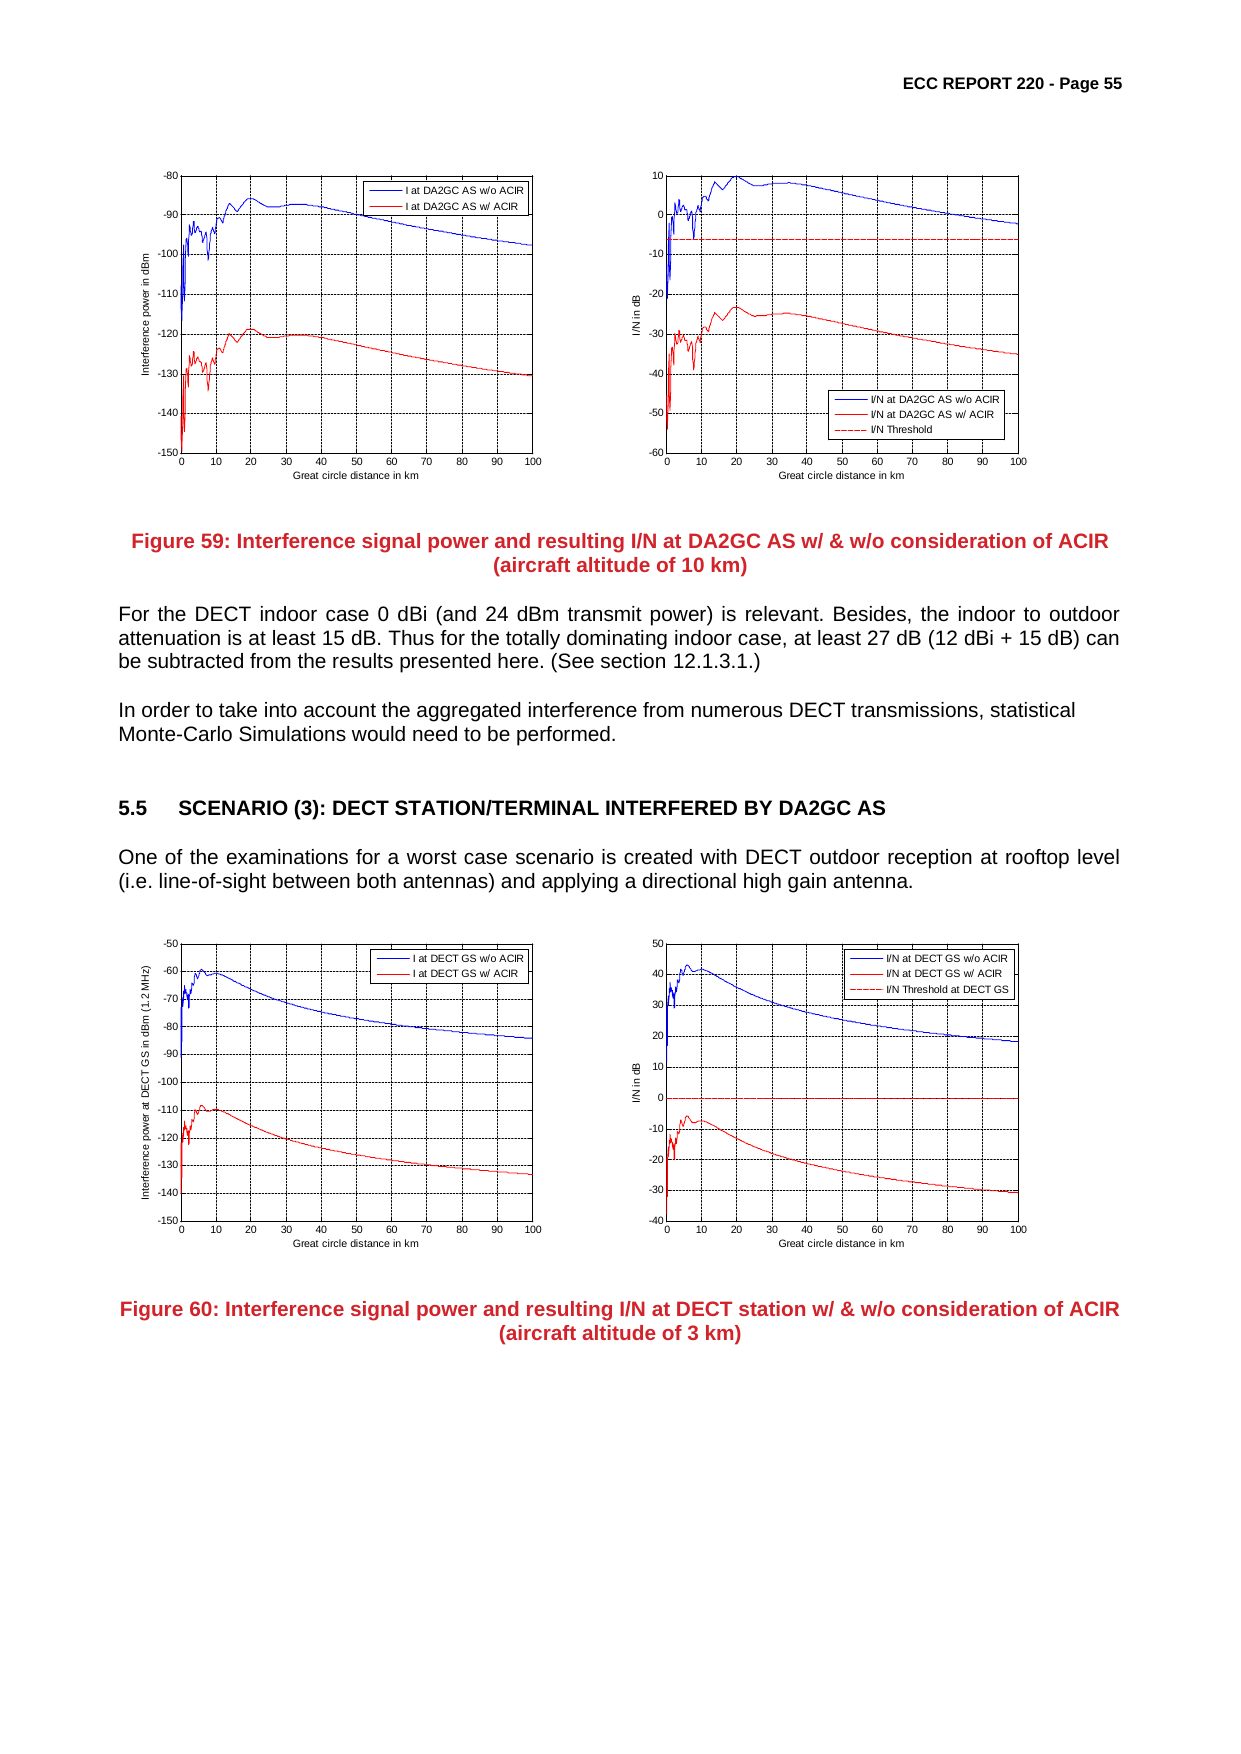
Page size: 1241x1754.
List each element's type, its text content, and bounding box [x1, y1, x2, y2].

subtitle Scenario (3): DECT station/terminal interfered by DA2GC AS [118, 796, 1122, 820]
table_header [107, 918, 591, 1271]
table_header [107, 150, 591, 503]
text For the DECT indoor case 0 dBi (and 24 dBm transmit power) is relevant. Besides, the indoor to outdoor attenuation is at least 15 dB. Thus for the totally dominating indoor case, at least 27 dB (12 dBi + 15 dB) can be subtracted from the results presented here. (See section 12.1.3.1.) [118, 601, 1122, 673]
text Figure 59: Interference signal power and resulting I/N at DA2GC AS w/ & w/o consideration of ACIR (aircraft altitude of 10 km) [118, 528, 1122, 576]
text In order to take into account the aggregated interference from numerous DECT transmissions, statistical Monte-Carlo Simulations would need to be performed. [118, 698, 1122, 746]
text One of the examinations for a worst case scenario is created with DECT outdoor reception at rooftop level (i.e. line-of-sight between both antennas) and applying a directional high gain antenna. [118, 845, 1122, 893]
table_header [591, 918, 1078, 1271]
table_header [591, 150, 1078, 503]
text Figure 60: Interference signal power and resulting I/N at DECT station w/ & w/o consideration of ACIR (aircraft altitude of 3 km) [118, 1296, 1122, 1344]
